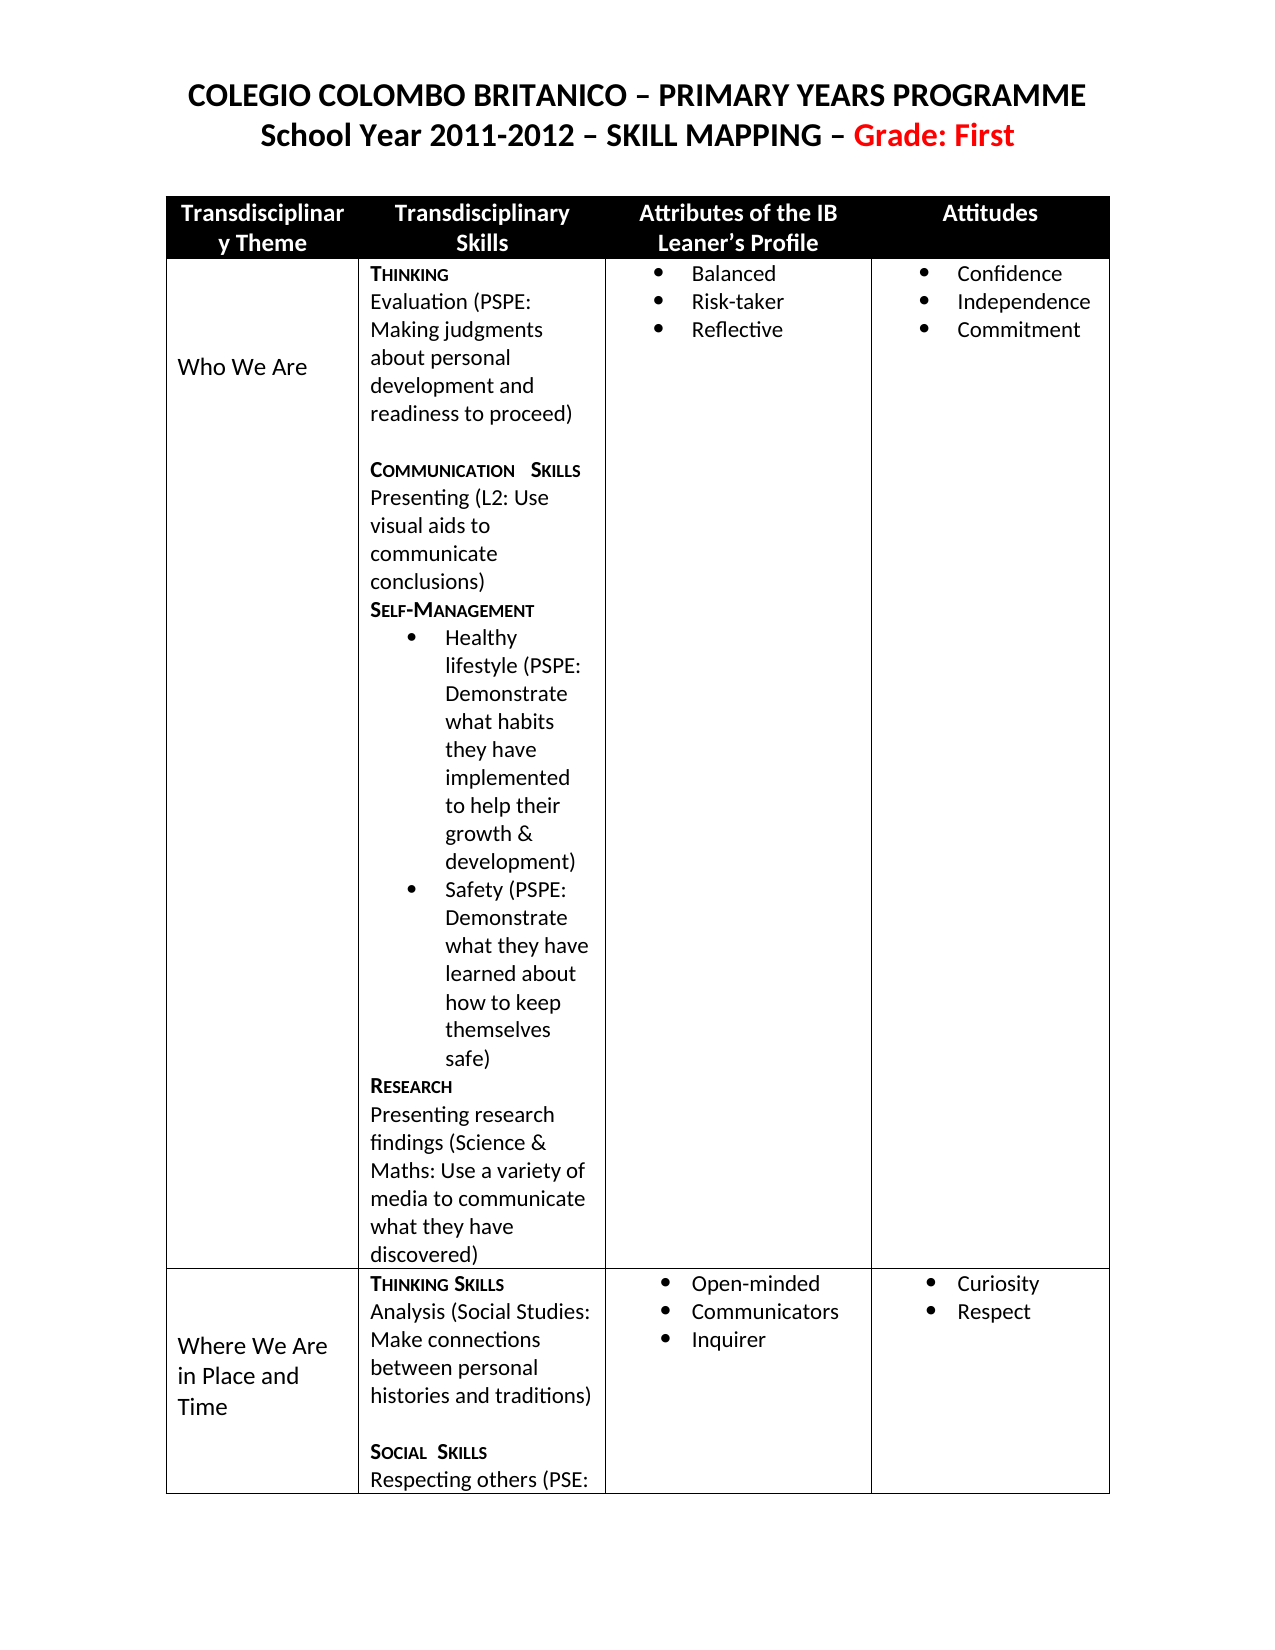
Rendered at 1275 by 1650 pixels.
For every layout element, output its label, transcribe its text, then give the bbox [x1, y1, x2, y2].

table_cell Balanced Risk-taker Reflective [606, 259, 871, 1268]
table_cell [359, 1269, 605, 1493]
table_header Transdisciplinary Theme [167, 197, 358, 258]
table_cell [606, 1269, 871, 1493]
table_header Transdisciplinary Skills [359, 197, 605, 258]
table_header Attitudes [872, 197, 1109, 258]
table_cell Who We Are [167, 259, 358, 1268]
table_cell Thinking Evaluation (PSPE: Making judgments about personal development and readiness to proceed) Communication Skills Presenting (L2: Use visual aids to communicate conclusions) Self-Management Healthy lifestyle (PSPE: Demonstrate what habits they have implemented to help their growth & development) Safety (PSPE: Demonstrate what they have learned about how to keep themselves safe) Research Presenting research findings (Science & Maths: Use a variety of media to communicate what they have discovered) [359, 259, 605, 1268]
table_header Attributes of the IB Leaner’s Profile [606, 197, 871, 258]
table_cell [167, 1269, 358, 1493]
table_cell Confidence Independence Commitment [872, 259, 1109, 1268]
table_cell Curiosity Respect [872, 1269, 1109, 1493]
